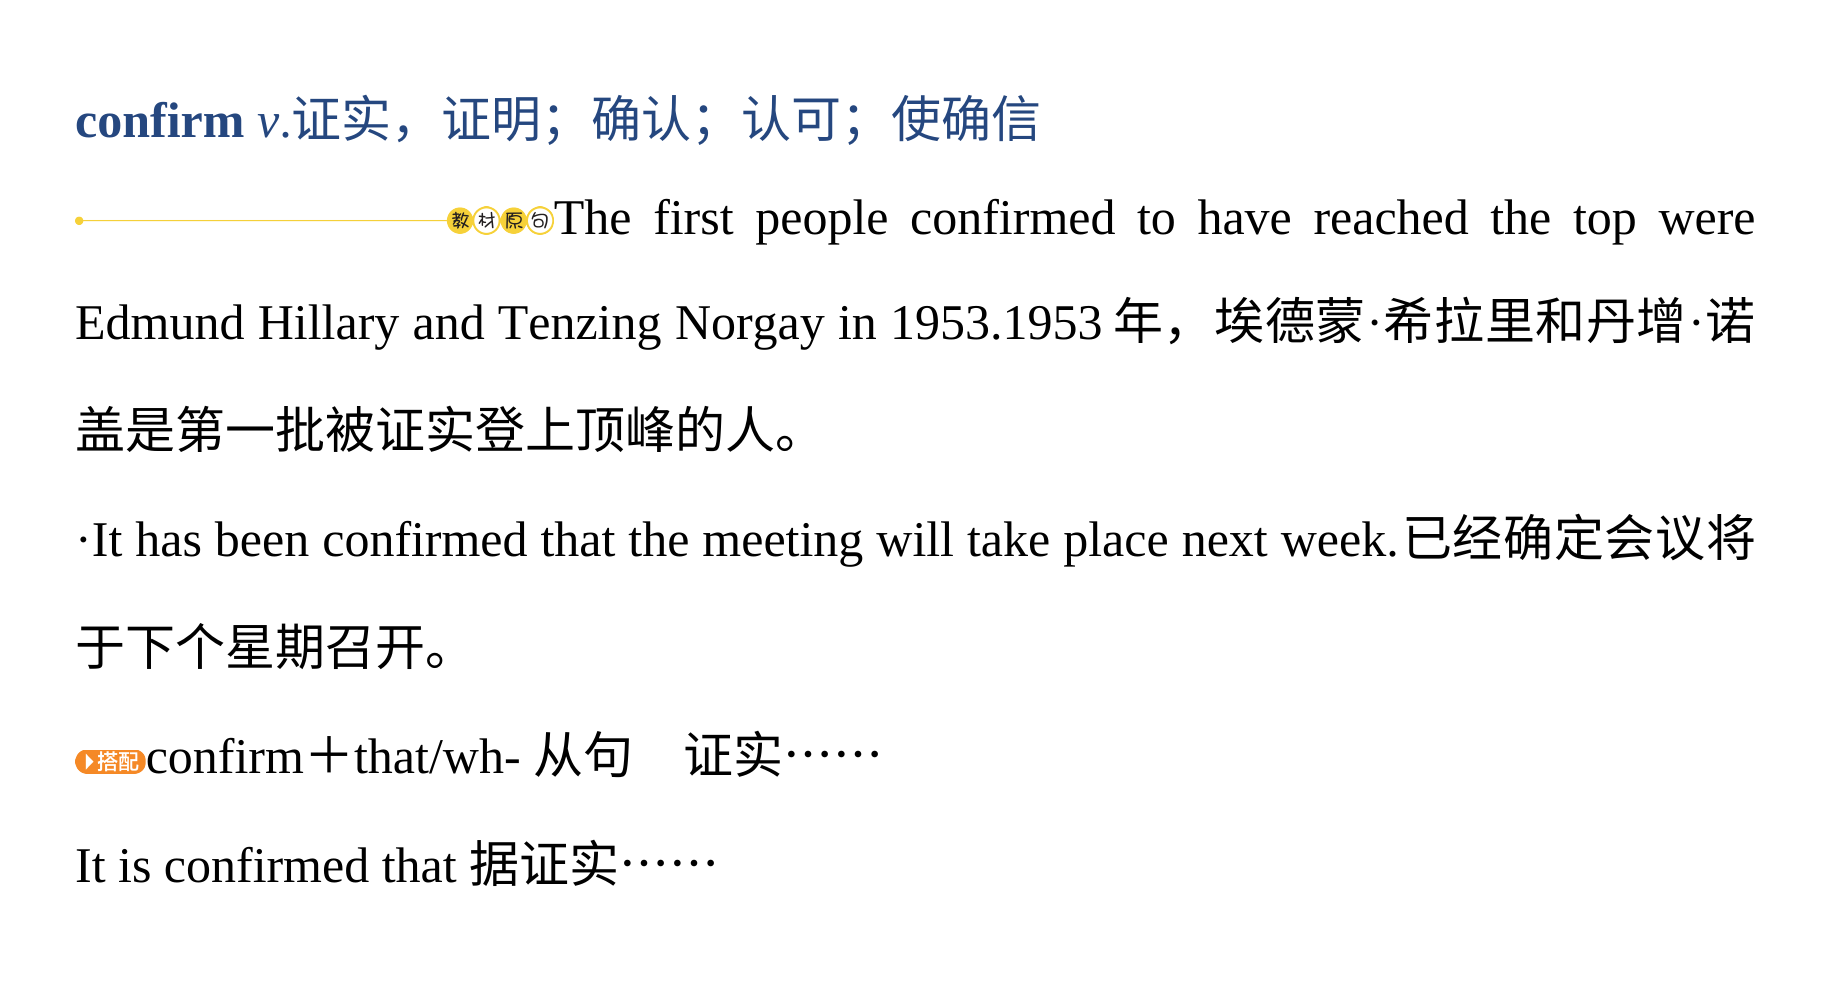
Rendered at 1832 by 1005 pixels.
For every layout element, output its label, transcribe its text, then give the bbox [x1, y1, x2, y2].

text The first people confirmed to have reached the top were Edmund Hillary and Tenzing Norgay in 1953.1953年，埃德蒙·希拉里和丹增·诺盖是第一批被证实登上顶峰的人。 [75, 188, 1756, 463]
text ·It has been confirmed that the meeting will take place next week.已经确定会议将于下个星期召开。 [75, 499, 1756, 680]
picture [75, 206, 554, 235]
picture [75, 750, 146, 774]
text confirm v.证实，证明；确认；认可；使确信 [75, 79, 1756, 152]
text It is confirmed that 据证实…… [75, 824, 1756, 897]
text confirm＋that/wh- 从句 证实…… [75, 716, 1756, 788]
